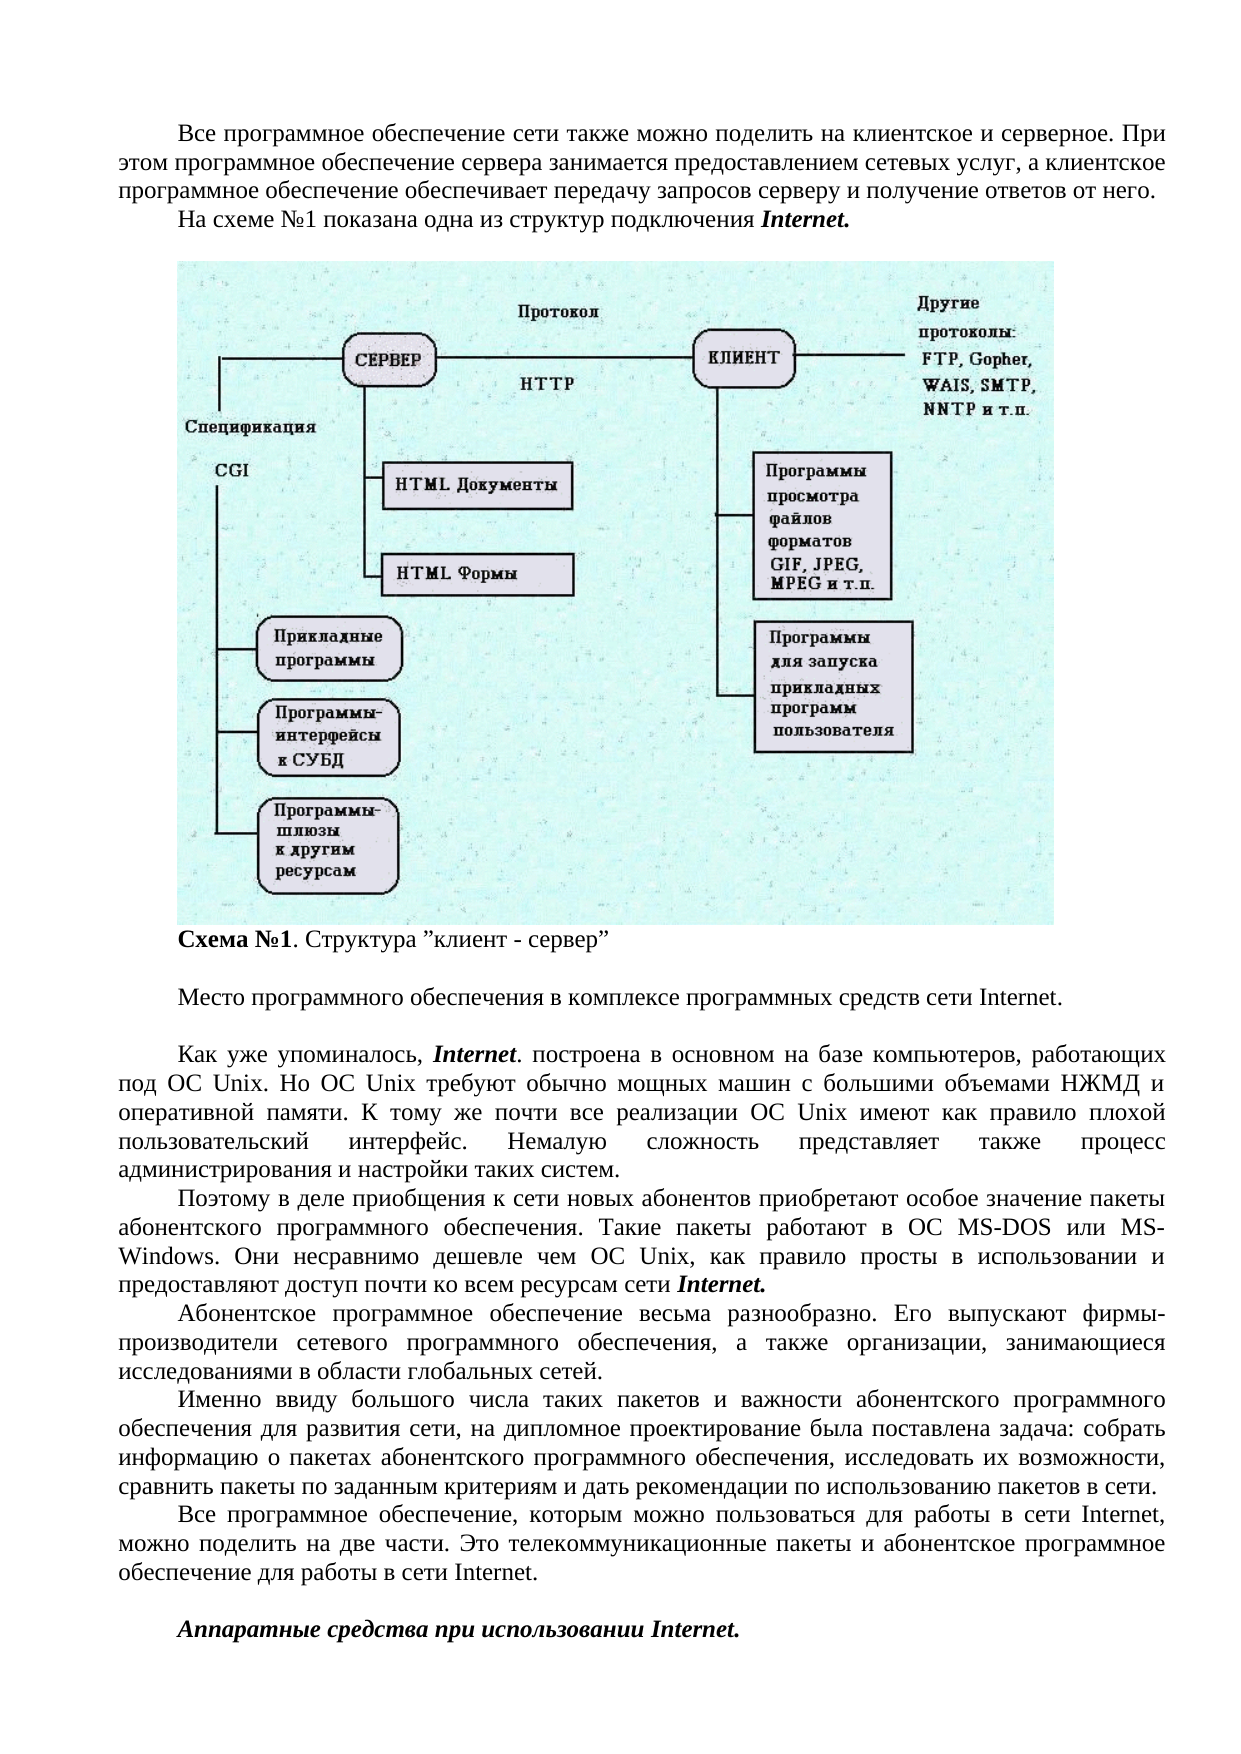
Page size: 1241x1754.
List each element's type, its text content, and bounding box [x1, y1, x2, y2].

text Аппаратные средства при использовании Internet. [118, 1614, 1167, 1643]
text Абонентское программное обеспечение весьма разнообразно. Его выпускают фирмы-производители сетевого программного обеспечения, а также организации, занимающиеся исследованиями в области глобальных сетей. [118, 1298, 1167, 1384]
text Схема №1. Структура ”клиент - сервер” [118, 924, 1167, 953]
text Все программное обеспечение сети также можно поделить на клиентское и серверное. При этом программное обеспечение сервера занимается предоставлением сетевых услуг, а клиентское программное обеспечение обеспечивает передачу запросов серверу и получение ответов от него. [118, 118, 1167, 204]
text Поэтому в деле приобщения к сети новых абонентов приобретают особое значение пакеты абонентского программного обеспечения. Такие пакеты работают в ОС MS-DOS или MS-Windows. Они несравнимо дешевле чем ОС Unix, как правило просты в использовании и предоставляют доступ почти ко всем ресурсам сети Internet. [118, 1183, 1167, 1298]
text Именно ввиду большого числа таких пакетов и важности абонентского программного обеспечения для развития сети, на дипломное проектирование была поставлена задача: собрать информацию о пакетах абонентского программного обеспечения, исследовать их возможности, сравнить пакеты по заданным критериям и дать рекомендации по использованию пакетов в сети. [118, 1384, 1167, 1499]
picture [177, 261, 1054, 925]
text Все программное обеспечение, которым можно пользоваться для работы в сети Internet, можно поделить на две части. Это телекоммуникационные пакеты и абонентское программное обеспечение для работы в сети Internet. [118, 1499, 1167, 1586]
text Как уже упоминалось, Internet. построена в основном на базе компьютеров, работающих под ОС Unix. Но ОС Unix требуют обычно мощных машин с большими объемами НЖМД и оперативной памяти. К тому же почти все реализации ОС Unix имеют как правило плохой пользовательский интерфейс. Немалую сложность представляет также процесс администрирования и настройки таких систем. [118, 1039, 1167, 1183]
text Место программного обеспечения в комплексе программных средств сети Internet. [118, 982, 1167, 1011]
text На схеме №1 показана одна из структур подключения Internet. [118, 204, 1167, 233]
